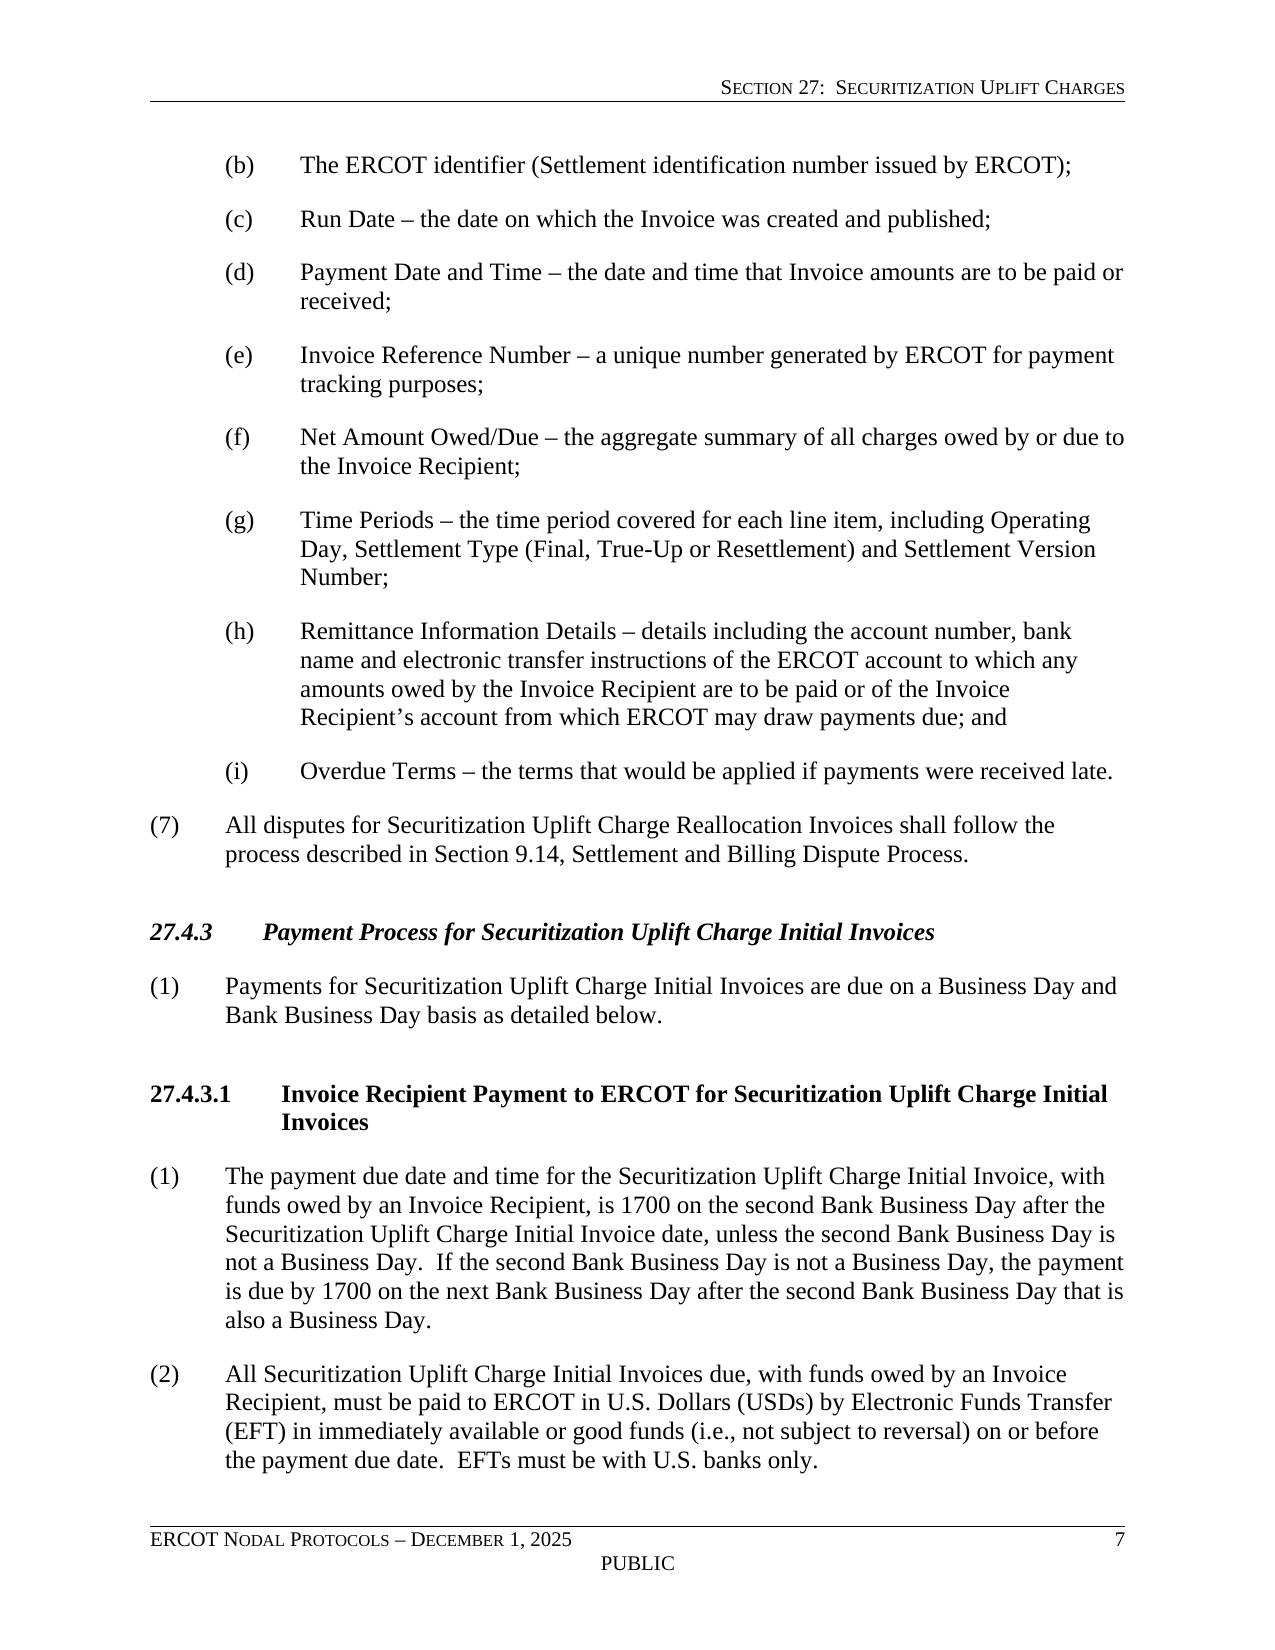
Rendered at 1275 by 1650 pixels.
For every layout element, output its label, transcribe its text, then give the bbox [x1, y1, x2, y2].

text (b) The ERCOT identifier (Settlement identification number issued by ERCOT); [225, 150, 1125, 179]
text 27.4.3 Payment Process for Securitization Uplift Charge Initial Invoices [150, 917, 1125, 946]
text (1) Payments for Securitization Uplift Charge Initial Invoices are due on a Business Day and Bank Business Day basis as detailed below. [150, 971, 1125, 1029]
text (h) Remittance Information Details – details including the account number, bank name and electronic transfer instructions of the ERCOT account to which any amounts owed by the Invoice Recipient are to be paid or of the Invoice Recipient’s account from which ERCOT may draw payments due; and [225, 616, 1125, 731]
text (g) Time Periods – the time period covered for each line item, including Operating Day, Settlement Type (Final, True-Up or Resettlement) and Settlement Version Number; [225, 505, 1125, 591]
text (f) Net Amount Owed/Due – the aggregate summary of all charges owed by or due to the Invoice Recipient; [225, 422, 1125, 480]
text (c) Run Date – the date on which the Invoice was created and published; [225, 204, 1125, 232]
text 27.4.3.1 Invoice Recipient Payment to ERCOT for Securitization Uplift Charge Initial Invoices [150, 1079, 1125, 1136]
text (i) Overdue Terms – the terms that would be applied if payments were received late. [225, 756, 1125, 785]
text (2) All Securitization Uplift Charge Initial Invoices due, with funds owed by an Invoice Recipient, must be paid to ERCOT in U.S. Dollars (USDs) by Electronic Funds Transfer (EFT) in immediately available or good funds (i.e., not subject to reversal) on or before the payment due date. EFTs must be with U.S. banks only. [150, 1359, 1125, 1474]
text (d) Payment Date and Time – the date and time that Invoice amounts are to be paid or received; [225, 257, 1125, 315]
text (e) Invoice Reference Number – a unique number generated by ERCOT for payment tracking purposes; [225, 340, 1125, 397]
text (7) All disputes for Securitization Uplift Charge Reallocation Invoices shall follow the process described in Section 9.14, Settlement and Billing Dispute Process. [150, 810, 1125, 867]
text (1) The payment due date and time for the Securitization Uplift Charge Initial Invoice, with funds owed by an Invoice Recipient, is 1700 on the second Bank Business Day after the Securitization Uplift Charge Initial Invoice date, unless the second Bank Business Day is not a Business Day. If the second Bank Business Day is not a Business Day, the payment is due by 1700 on the next Bank Business Day after the second Bank Business Day that is also a Business Day. [150, 1161, 1125, 1334]
